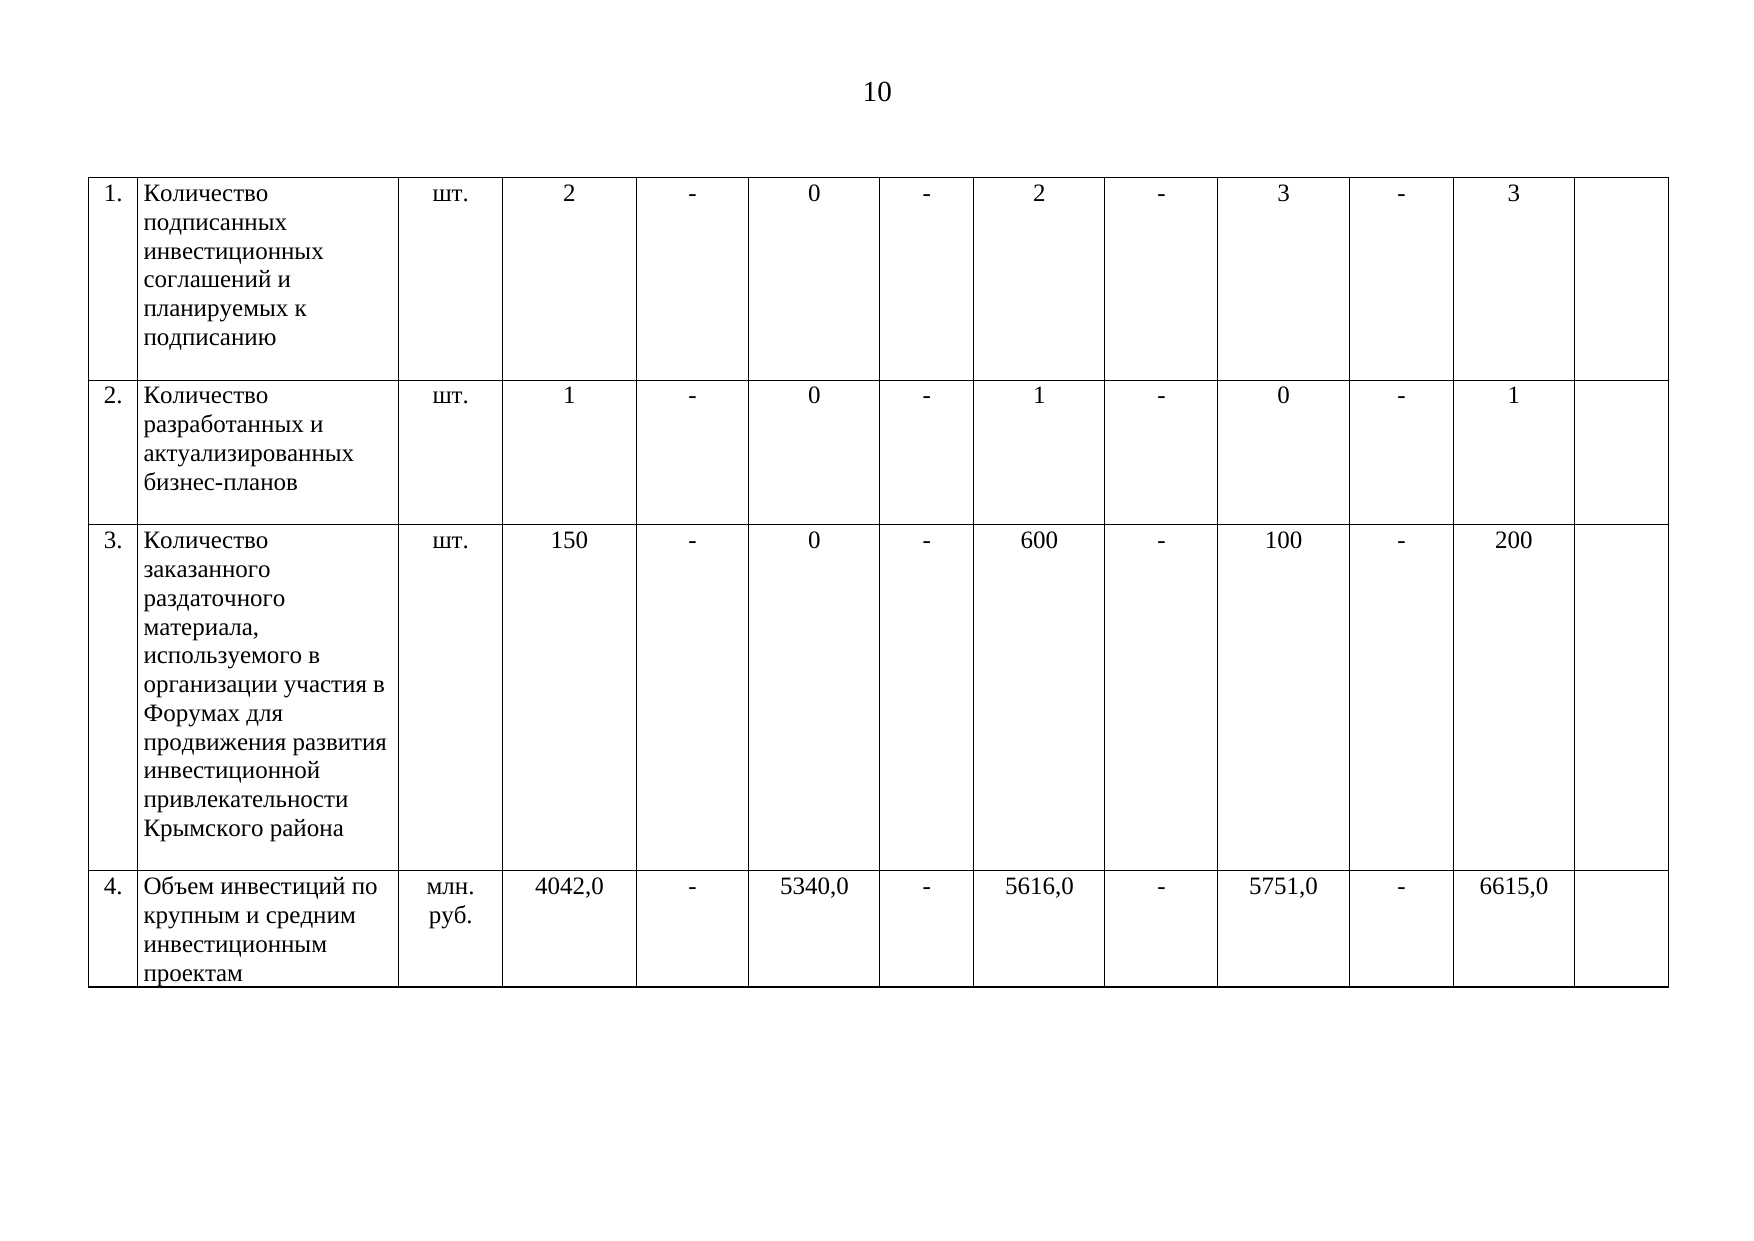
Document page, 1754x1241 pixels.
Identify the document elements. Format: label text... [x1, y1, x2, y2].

table_cell [1575, 871, 1668, 986]
table_cell - [880, 381, 973, 524]
table_cell шт. [399, 381, 502, 524]
table_cell 0 [749, 381, 879, 524]
table_cell 200 [1454, 525, 1574, 870]
table_cell шт. [399, 178, 502, 379]
table_cell 1. [89, 178, 137, 379]
table_cell 1 [974, 381, 1104, 524]
table_cell 150 [503, 525, 636, 870]
table_cell 600 [974, 525, 1104, 870]
table_cell 0 [749, 525, 879, 870]
table_cell - [637, 178, 748, 379]
table_cell 0 [749, 178, 879, 379]
table_cell - [1350, 178, 1453, 379]
table_cell - [1350, 525, 1453, 870]
table_cell 100 [1218, 525, 1349, 870]
table_cell 5616,0 [974, 871, 1104, 986]
table_cell 6615,0 [1454, 871, 1574, 986]
table_cell [1575, 178, 1668, 379]
table_cell - [1105, 381, 1217, 524]
table_cell - [1105, 871, 1217, 986]
table_cell 2 [974, 178, 1104, 379]
table_cell - [1350, 871, 1453, 986]
table_cell 4. [89, 871, 137, 986]
table_cell млн. руб. [399, 871, 502, 986]
table_cell - [880, 525, 973, 870]
table_cell 3. [89, 525, 137, 870]
table_cell - [1350, 381, 1453, 524]
table_cell 5340,0 [749, 871, 879, 986]
table_cell - [880, 178, 973, 379]
table_cell 1 [503, 381, 636, 524]
table_cell [1575, 525, 1668, 870]
table_cell - [1105, 178, 1217, 379]
table_cell 0 [1218, 381, 1349, 524]
table_cell - [637, 525, 748, 870]
table_cell Количество разработанных и актуализированных бизнес-планов [138, 381, 398, 524]
table_cell 3 [1218, 178, 1349, 379]
table_cell Количество подписанных инвестиционных соглашений и планируемых к подписанию [138, 178, 398, 379]
table_cell - [1105, 525, 1217, 870]
table_cell 1 [1454, 381, 1574, 524]
table_cell - [880, 871, 973, 986]
table_cell - [637, 871, 748, 986]
table_cell - [637, 381, 748, 524]
table_cell шт. [399, 525, 502, 870]
table_cell Объем инвестиций по крупным и средним инвестиционным проектам [138, 871, 398, 986]
table_cell 2 [503, 178, 636, 379]
table_cell 3 [1454, 178, 1574, 379]
table_cell 4042,0 [503, 871, 636, 986]
table_cell [1575, 381, 1668, 524]
table_cell 5751,0 [1218, 871, 1349, 986]
table_cell Количество заказанного раздаточного материала, используемого в организации участия в Форумах для продвижения развития инвестиционной привлекательности Крымского района [138, 525, 398, 870]
table_cell 2. [89, 381, 137, 524]
